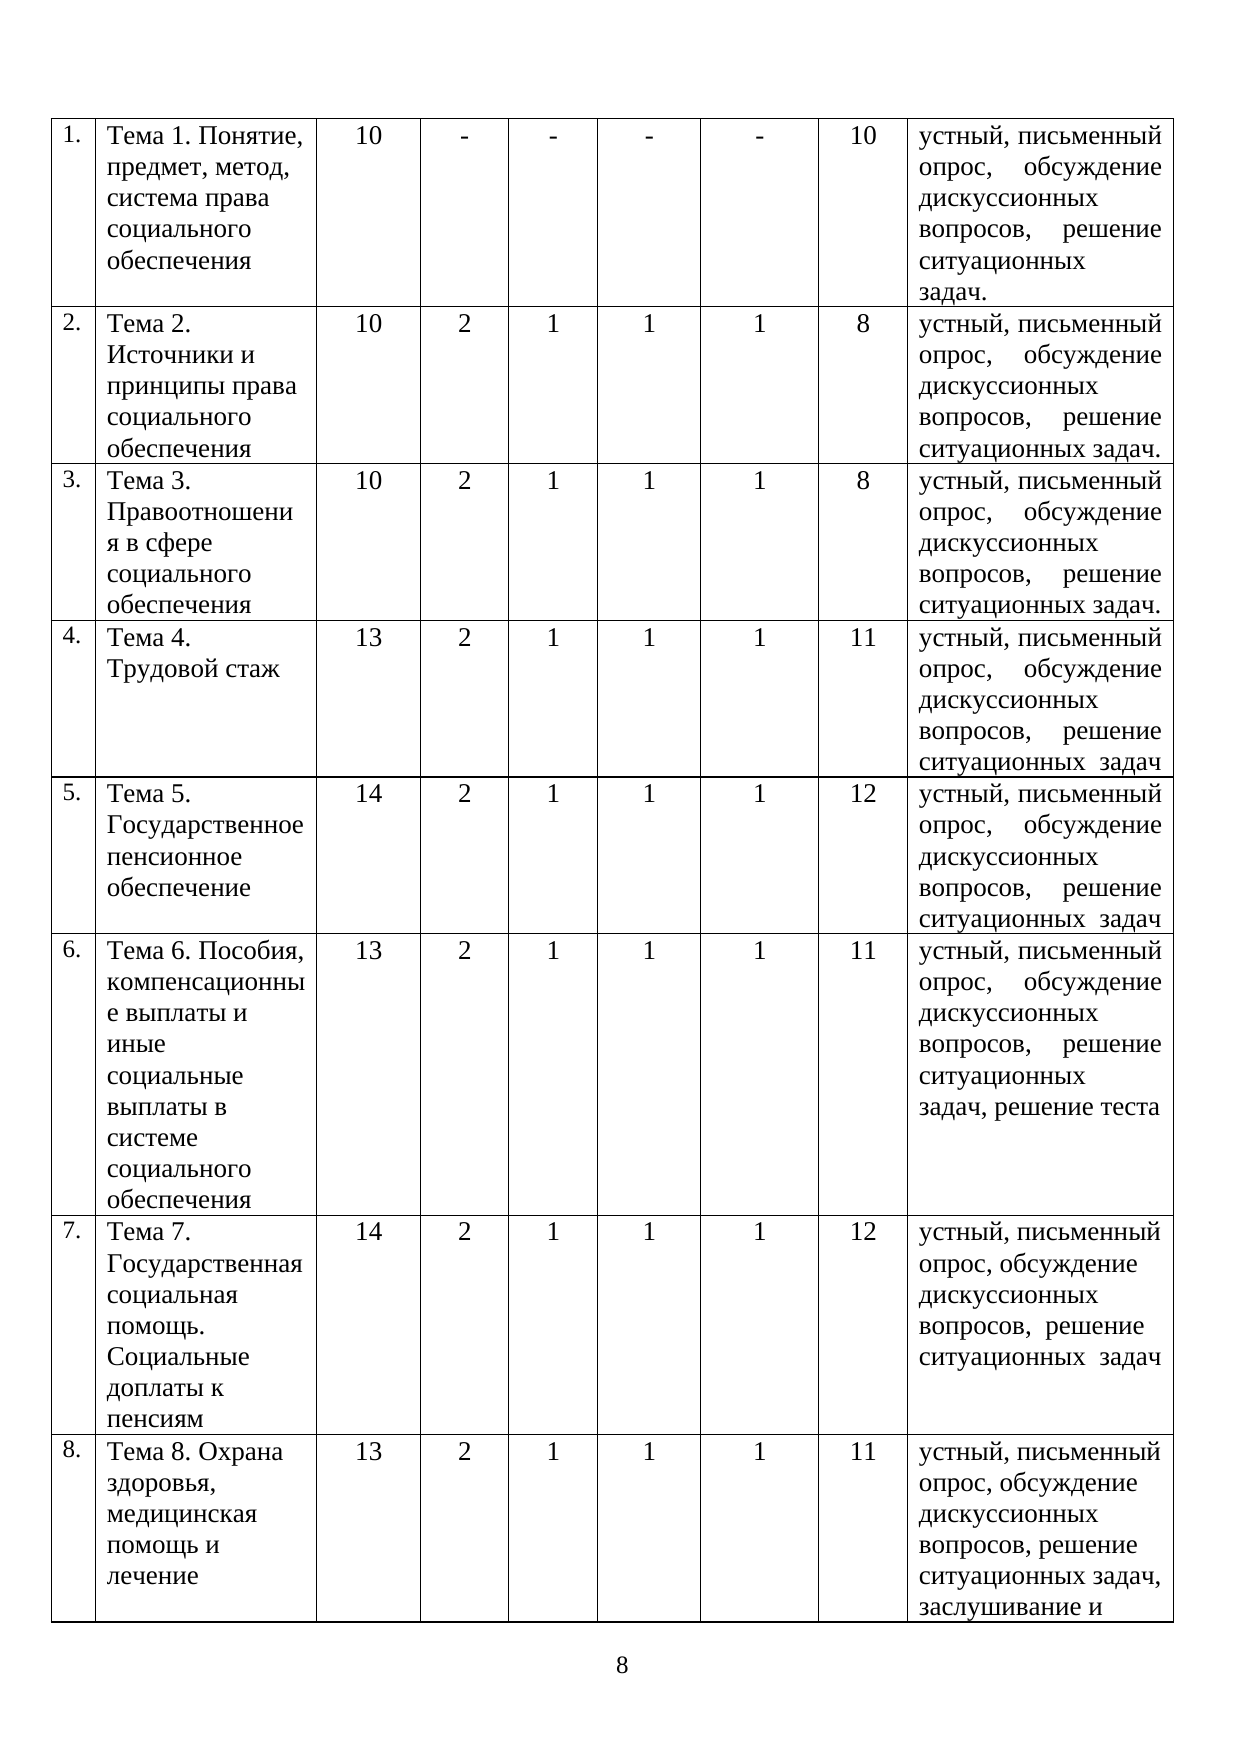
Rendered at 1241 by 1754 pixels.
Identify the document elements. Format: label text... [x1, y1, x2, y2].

table_cell 2 [421, 464, 508, 619]
table_cell 10 [317, 307, 420, 463]
table_cell [52, 1216, 95, 1433]
table_cell 1 [509, 1435, 597, 1621]
table_cell [52, 934, 95, 1214]
table_cell 1 [598, 778, 700, 933]
table_cell 1 [701, 307, 818, 463]
table_cell 1 [701, 934, 818, 1214]
table_cell 10 [317, 119, 420, 306]
table_cell 13 [317, 621, 420, 776]
table_cell 8 [819, 307, 907, 463]
table_cell Тема 1. Понятие, предмет, метод, система права социального обеспечения [96, 119, 316, 306]
table_cell [52, 1435, 95, 1621]
table_cell 11 [819, 621, 907, 776]
table_cell - [509, 119, 597, 306]
table_cell 13 [317, 934, 420, 1214]
table_cell 1 [701, 1216, 818, 1433]
table_cell Тема 3. Правоотношения в сфере социального обеспечения [96, 464, 316, 619]
table_cell [52, 621, 95, 776]
table_cell 11 [819, 1435, 907, 1621]
table_cell 2 [421, 1435, 508, 1621]
table_cell 14 [317, 778, 420, 933]
table_cell 2 [421, 778, 508, 933]
table_cell 1 [598, 934, 700, 1214]
table_cell Тема 6. Пособия, компенсационные выплаты и иные социальные выплаты в системе социального обеспечения [96, 934, 316, 1214]
table_cell 10 [819, 119, 907, 306]
table_cell Тема 7. Государственная социальная помощь. Социальные доплаты к пенсиям [96, 1216, 316, 1433]
table_cell 1 [598, 1216, 700, 1433]
table_cell 12 [819, 778, 907, 933]
table_cell 1 [509, 464, 597, 619]
table_cell 1 [598, 1435, 700, 1621]
table_cell устный, письменный опрос, обсуждение дискуссионных вопросов, решение ситуационных задач [908, 621, 1173, 776]
table_cell 1 [509, 934, 597, 1214]
table_cell Тема 2. Источники и принципы права социального обеспечения [96, 307, 316, 463]
table_cell 1 [701, 778, 818, 933]
table_cell 1 [598, 464, 700, 619]
table_cell 1 [509, 1216, 597, 1433]
table_cell 1 [509, 307, 597, 463]
table_cell 14 [317, 1216, 420, 1433]
table_cell 8 [819, 464, 907, 619]
table_cell устный, письменный опрос, обсуждение дискуссионных вопросов, решение ситуационных задач, решение теста [908, 934, 1173, 1214]
table_cell 1 [509, 621, 597, 776]
table_cell 13 [317, 1435, 420, 1621]
table_cell 1 [701, 1435, 818, 1621]
table_cell 1 [598, 307, 700, 463]
table_cell Тема 5. Государственное пенсионное обеспечение [96, 778, 316, 933]
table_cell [908, 1435, 1173, 1621]
table_cell 10 [317, 464, 420, 619]
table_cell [96, 1435, 316, 1621]
table_cell 11 [819, 934, 907, 1214]
table_cell [52, 464, 95, 619]
table_cell [52, 307, 95, 463]
table_cell 1 [701, 464, 818, 619]
table_cell устный, письменный опрос, обсуждение дискуссионных вопросов, решение ситуационных задач [908, 778, 1173, 933]
table_cell 2 [421, 934, 508, 1214]
table_cell 1 [509, 778, 597, 933]
table_cell - [701, 119, 818, 306]
table_cell 12 [819, 1216, 907, 1433]
table_cell устный, письменный опрос, обсуждение дискуссионных вопросов, решение ситуационных задач. [908, 307, 1173, 463]
table_cell устный, письменный опрос, обсуждение дискуссионных вопросов, решение ситуационных задач. [908, 119, 1173, 306]
table_cell - [421, 119, 508, 306]
table_cell - [598, 119, 700, 306]
table_cell 2 [421, 307, 508, 463]
table_cell Тема 4. Трудовой стаж [96, 621, 316, 776]
table_cell 1 [701, 621, 818, 776]
table_cell устный, письменный опрос, обсуждение дискуссионных вопросов, решение ситуационных задач [908, 1216, 1173, 1433]
table_cell 2 [421, 1216, 508, 1433]
table_cell [52, 119, 95, 306]
table_cell устный, письменный опрос, обсуждение дискуссионных вопросов, решение ситуационных задач. [908, 464, 1173, 619]
table_cell 1 [598, 621, 700, 776]
table_cell [52, 778, 95, 933]
table_cell 2 [421, 621, 508, 776]
